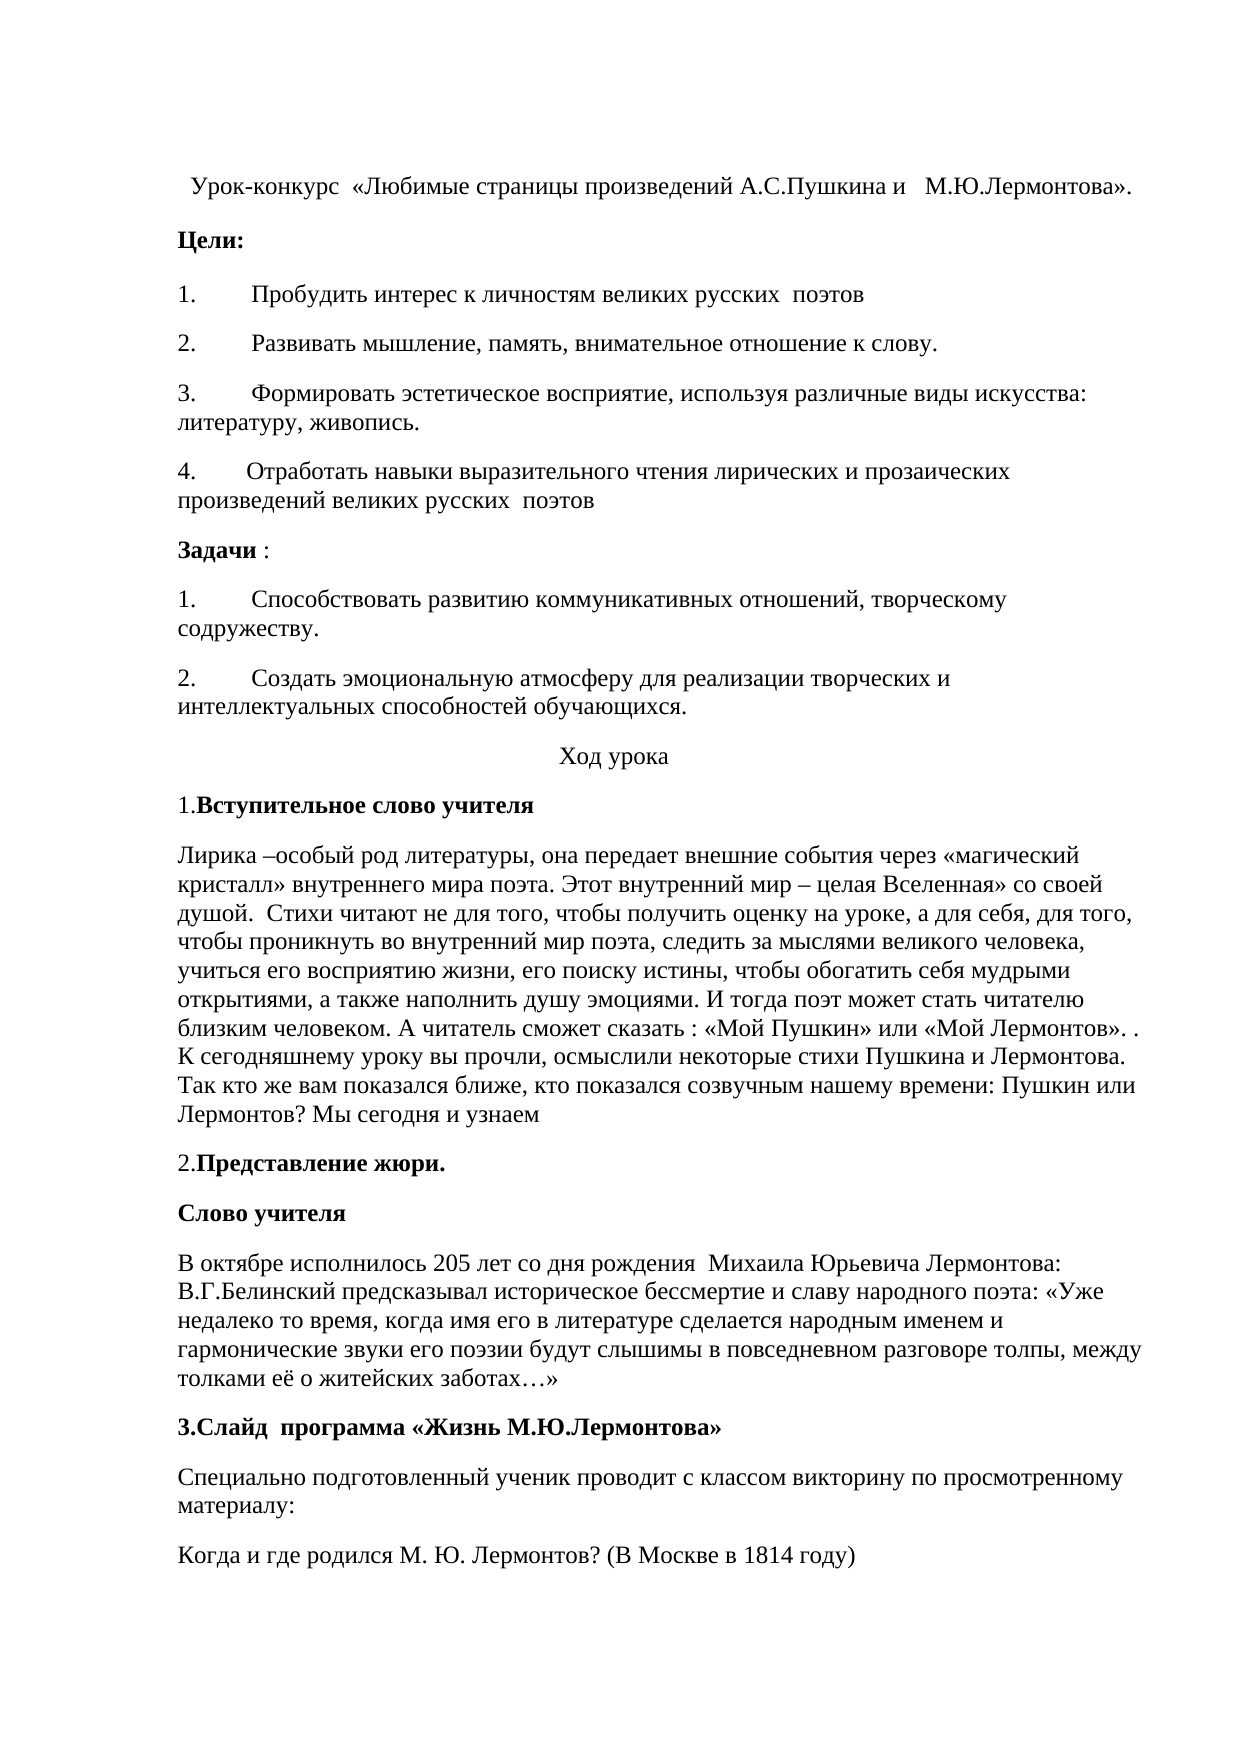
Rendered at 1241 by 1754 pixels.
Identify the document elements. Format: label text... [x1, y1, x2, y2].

text Задачи : [177, 535, 1152, 563]
text 1. Пробудить интерес к личностям великих русских поэтов [177, 279, 1152, 308]
text 1. Способствовать развитию коммуникативных отношений, творческому содружеству. [177, 584, 1152, 642]
text Лирика –особый род литературы, она передает внешние события через «магический кристалл» внутреннего мира поэта. Этот внутренний мир – целая Вселенная» со своей душой. Стихи читают не для того, чтобы получить оценку на уроке, а для себя, для того, чтобы проникнуть во внутренний мир поэта, следить за мыслями великого человека, учиться его восприятию жизни, его поиску истины, чтобы обогатить себя мудрыми открытиями, а также наполнить душу эмоциями. И тогда поэт может стать читателю близким человеком. А читатель сможет сказать : «Мой Пушкин» или «Мой Лермонтов». . К сегодняшнему уроку вы прочли, осмыслили некоторые стихи Пушкина и Лермонтова. Так кто же вам показался ближе, кто показался созвучным нашему времени: Пушкин или Лермонтов? Мы сегодня и узнаем [177, 840, 1152, 1128]
text Слово учителя [177, 1198, 1152, 1227]
text 3.Слайд программа «Жизнь М.Ю.Лермонтова» [177, 1412, 1152, 1441]
text Специально подготовленный ученик проводит с классом викторину по просмотренному материалу: [177, 1462, 1152, 1519]
text 2. Развивать мышление, память, внимательное отношение к слову. [177, 328, 1152, 357]
text Когда и где родился М. Ю. Лермонтов? (В Москве в 1814 году) [177, 1540, 1152, 1569]
text Ход урока [177, 741, 1152, 770]
text В октябре исполнилось 205 лет со дня рождения Михаила Юрьевича Лермонтова: В.Г.Белинский предсказывал историческое бессмертие и славу народного поэта: «Уже недалеко то время, когда имя его в литературе сделается народным именем и гармонические звуки его поэзии будут слышимы в повседневном разговоре толпы, между толками её о житейских заботах…» [177, 1248, 1152, 1391]
text 4. Отработать навыки выразительного чтения лирических и прозаических произведений великих русских поэтов [177, 456, 1152, 514]
text 1.Вступительное слово учителя [177, 791, 1152, 819]
text Цели: [177, 225, 1152, 254]
text 3. Формировать эстетическое восприятие, используя различные виды искусства: литературу, живопись. [177, 378, 1152, 436]
text 2.Представление жюри. [177, 1148, 1152, 1177]
text 2. Создать эмоциональную атмосферу для реализации творческих и интеллектуальных способностей обучающихся. [177, 663, 1152, 720]
text Урок-конкурс «Любимые страницы произведений А.С.Пушкина и М.Ю.Лермонтова». [177, 171, 1152, 200]
